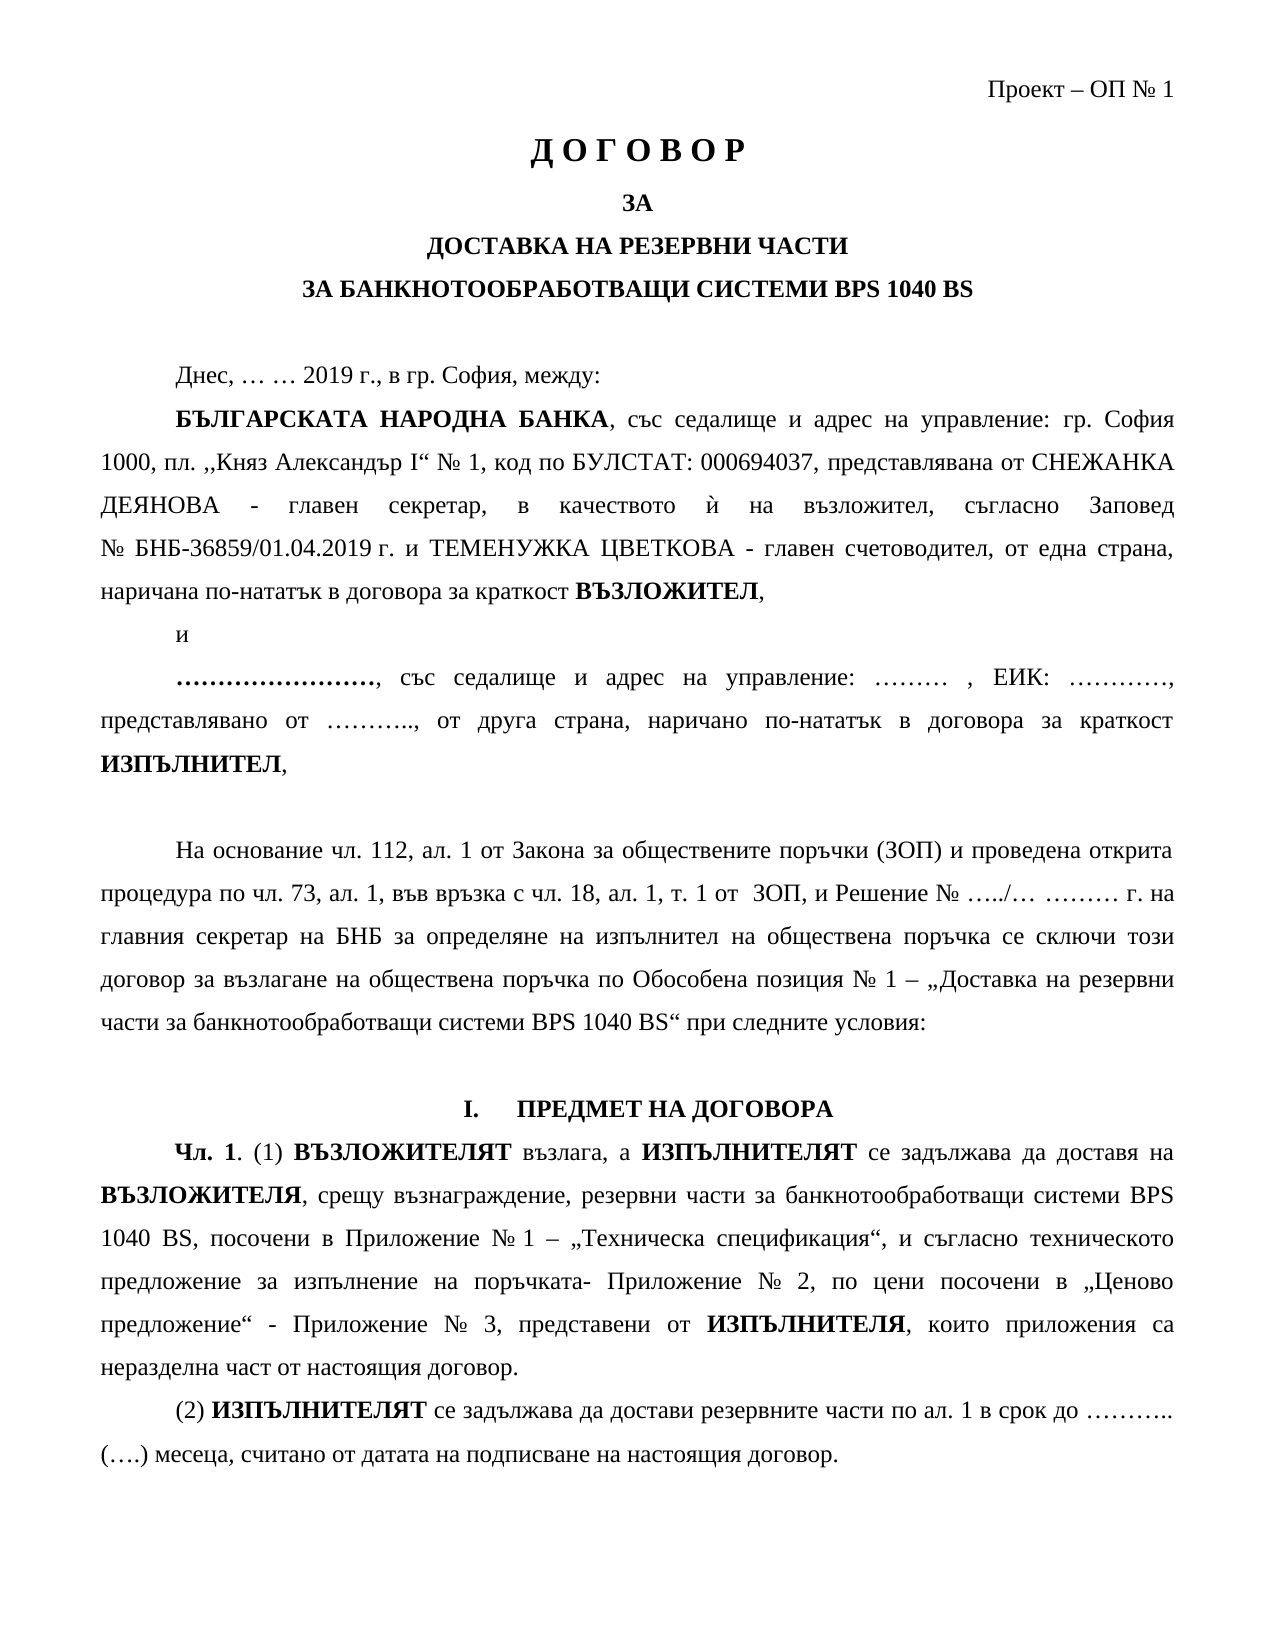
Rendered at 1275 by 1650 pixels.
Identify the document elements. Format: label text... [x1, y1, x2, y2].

text (2) ИЗПЪЛНИТЕЛЯТ се задължава да достави резервните части по ал. 1 в срок до ……….. (….) месеца, считано от датата на подписване на настоящия договор. [100, 1396, 1174, 1467]
text за банкнотообработващи системи BPS 1040 BS [100, 274, 1174, 303]
list ПРЕДМЕТ НА ДОГОВОРА [138, 1094, 1174, 1122]
text и [100, 619, 1174, 648]
text Чл. 1. (1) ВЪЗЛОЖИТЕЛЯТ възлага, а ИЗПЪЛНИТЕЛЯТ се задължава да доставя на ВЪЗЛОЖИТЕЛЯ, срещу възнаграждение, резервни части за банкнотообработващи системи BPS 1040 BS, посочени в Приложение № 1 – „Техническа спецификация“, и съгласно техническото предложение за изпълнение на поръчката- Приложение № 2, по цени посочени в „Ценово предложение“ - Приложение № 3, представени от ИЗПЪЛНИТЕЛЯ, които приложения са неразделна част от настоящия договор. [100, 1137, 1174, 1381]
text доставка на резервни части [100, 231, 1174, 260]
text БЪЛГАРСКАТА НАРОДНА БАНКА, със седалище и адрес на управление: гр. София 1000, пл. ,,Княз Александър I“ № 1, код по БУЛСТАТ: 000694037, представлявана от Снежанка Деянова - главен секретар, в качеството ѝ на възложител, съгласно Заповед № БНБ-36859/01.04.2019 г. и ТЕМЕНУЖКА ЦВЕТКОВА - главен счетоводител, от една страна, наричана по-нататък в договора за краткост ВЪЗЛОЖИТЕЛ, [100, 404, 1174, 605]
text Д О Г О В О Р [100, 131, 1174, 169]
text Днес, … … 2019 г., в гр. София, между: [100, 361, 1174, 389]
text ……………………, със седалище и адрес на управление: ……… , ЕИК: …………, представлявано от ……….., от друга страна, наричано по-нататък в договора за краткост ИЗПЪЛНИТЕЛ, [100, 662, 1174, 777]
text На основание чл. 112, ал. 1 от Закона за обществените поръчки (ЗОП) и проведена открита процедура по чл. 73, ал. 1, във връзка с чл. 18, ал. 1, т. 1 от ЗОП, и Решение № …../… ……… г. на главния секретар на БНБ за определяне на изпълнител на обществена поръчка се сключи този договор за възлагане на обществена поръчка по Обособена позиция № 1 – „Доставка на резервни части за банкнотообработващи системи BPS 1040 BS“ при следните условия: [100, 835, 1174, 1036]
text за [100, 188, 1174, 217]
